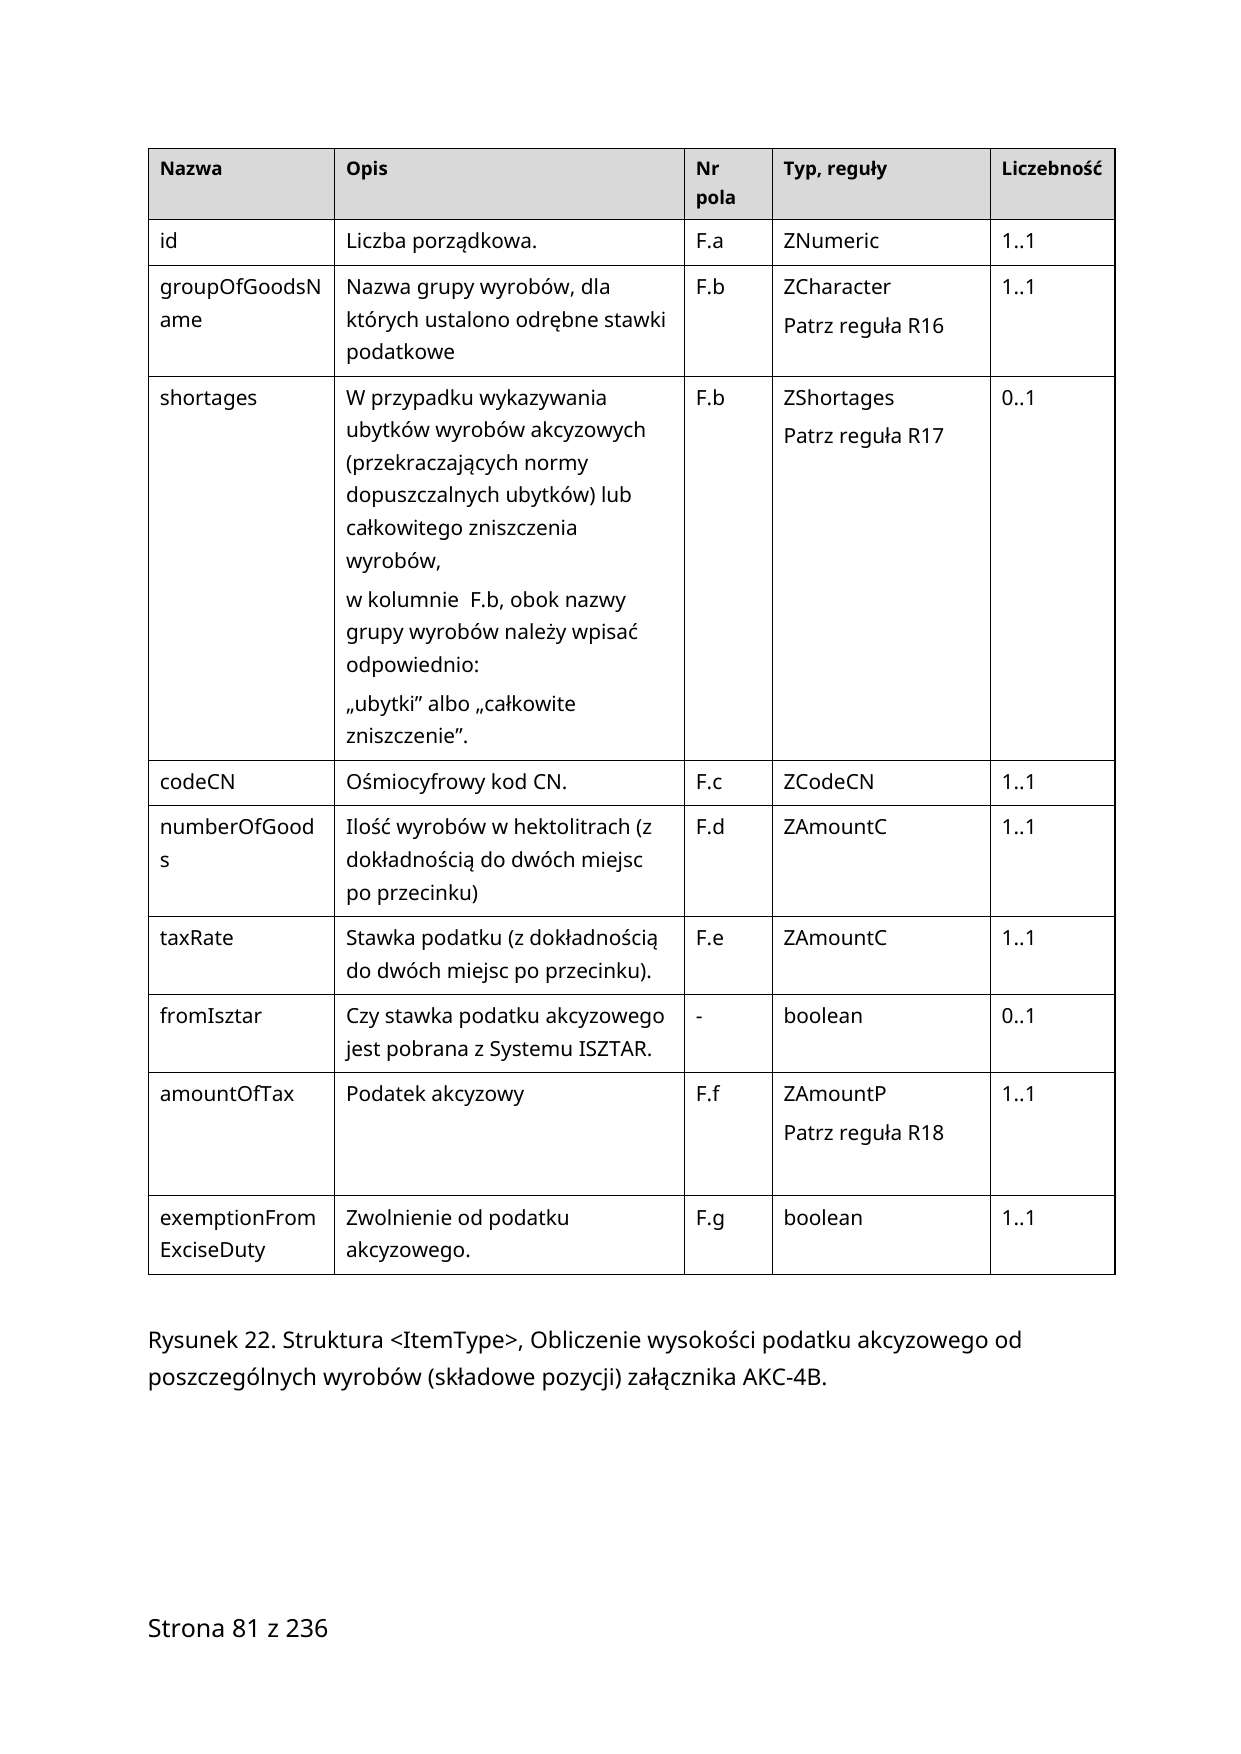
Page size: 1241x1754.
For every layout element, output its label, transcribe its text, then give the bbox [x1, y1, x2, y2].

table_cell fromIsztar [149, 995, 334, 1072]
table_cell boolean [773, 995, 990, 1072]
table_cell F.f [685, 1073, 772, 1195]
table_cell 1..1 [991, 761, 1114, 805]
table_cell F.g [685, 1196, 772, 1273]
table_cell ZAmountC [773, 917, 990, 994]
table_cell ZCharacter Patrz reguła R16 [773, 266, 990, 376]
table_cell Nazwa grupy wyrobów, dla których ustalono odrębne stawki podatkowe [335, 266, 684, 376]
table_cell ZAmountC [773, 806, 990, 916]
table_cell Stawka podatku (z dokładnością do dwóch miejsc po przecinku). [335, 917, 684, 994]
table_cell F.d [685, 806, 772, 916]
table_cell F.a [685, 220, 772, 265]
table_cell W przypadku wykazywania ubytków wyrobów akcyzowych (przekraczających normy dopuszczalnych ubytków) lub całkowitego zniszczenia wyrobów, w kolumnie F.b, obok nazwy grupy wyrobów należy wpisać odpowiednio: „ubytki” albo „całkowite zniszczenie”. [335, 377, 684, 759]
table_cell id [149, 220, 334, 265]
table_cell F.b [685, 266, 772, 376]
table_cell - [685, 995, 772, 1072]
table_cell taxRate [149, 917, 334, 994]
table_cell amountOfTax [149, 1073, 334, 1195]
table_cell 1..1 [991, 1196, 1114, 1273]
table_cell 1..1 [991, 266, 1114, 376]
table_cell Podatek akcyzowy [335, 1073, 684, 1195]
table_cell Zwolnienie od podatku akcyzowego. [335, 1196, 684, 1273]
table_cell 1..1 [991, 1073, 1114, 1195]
table_cell F.b [685, 377, 772, 759]
table_header Typ, reguły [773, 149, 990, 219]
table_cell numberOfGoods [149, 806, 334, 916]
table_cell 0..1 [991, 377, 1114, 759]
table_cell F.c [685, 761, 772, 805]
table_cell shortages [149, 377, 334, 759]
table_cell 1..1 [991, 220, 1114, 265]
table_cell 1..1 [991, 806, 1114, 916]
table_header Nazwa [149, 149, 334, 219]
table_header Liczebność [991, 149, 1114, 219]
table_cell exemptionFromExciseDuty [149, 1196, 334, 1273]
table_cell ZNumeric [773, 220, 990, 265]
table_cell groupOfGoodsName [149, 266, 334, 376]
table_cell 1..1 [991, 917, 1114, 994]
table_cell F.e [685, 917, 772, 994]
table_cell ZShortages Patrz reguła R17 [773, 377, 990, 759]
text Rysunek 22. Struktura <ItemType>, Obliczenie wysokości podatku akcyzowego od poszczególnych wyrobów (składowe pozycji) załącznika AKC-4B. [148, 1324, 1092, 1392]
table_header Nr pola [685, 149, 772, 219]
table_header Opis [335, 149, 684, 219]
table_cell boolean [773, 1196, 990, 1273]
table_cell Ilość wyrobów w hektolitrach (z dokładnością do dwóch miejsc po przecinku) [335, 806, 684, 916]
table_cell Liczba porządkowa. [335, 220, 684, 265]
table_cell Czy stawka podatku akcyzowego jest pobrana z Systemu ISZTAR. [335, 995, 684, 1072]
table_cell ZCodeCN [773, 761, 990, 805]
table_cell ZAmountP Patrz reguła R18 [773, 1073, 990, 1195]
table_cell codeCN [149, 761, 334, 805]
table_cell 0..1 [991, 995, 1114, 1072]
table_cell Ośmiocyfrowy kod CN. [335, 761, 684, 805]
